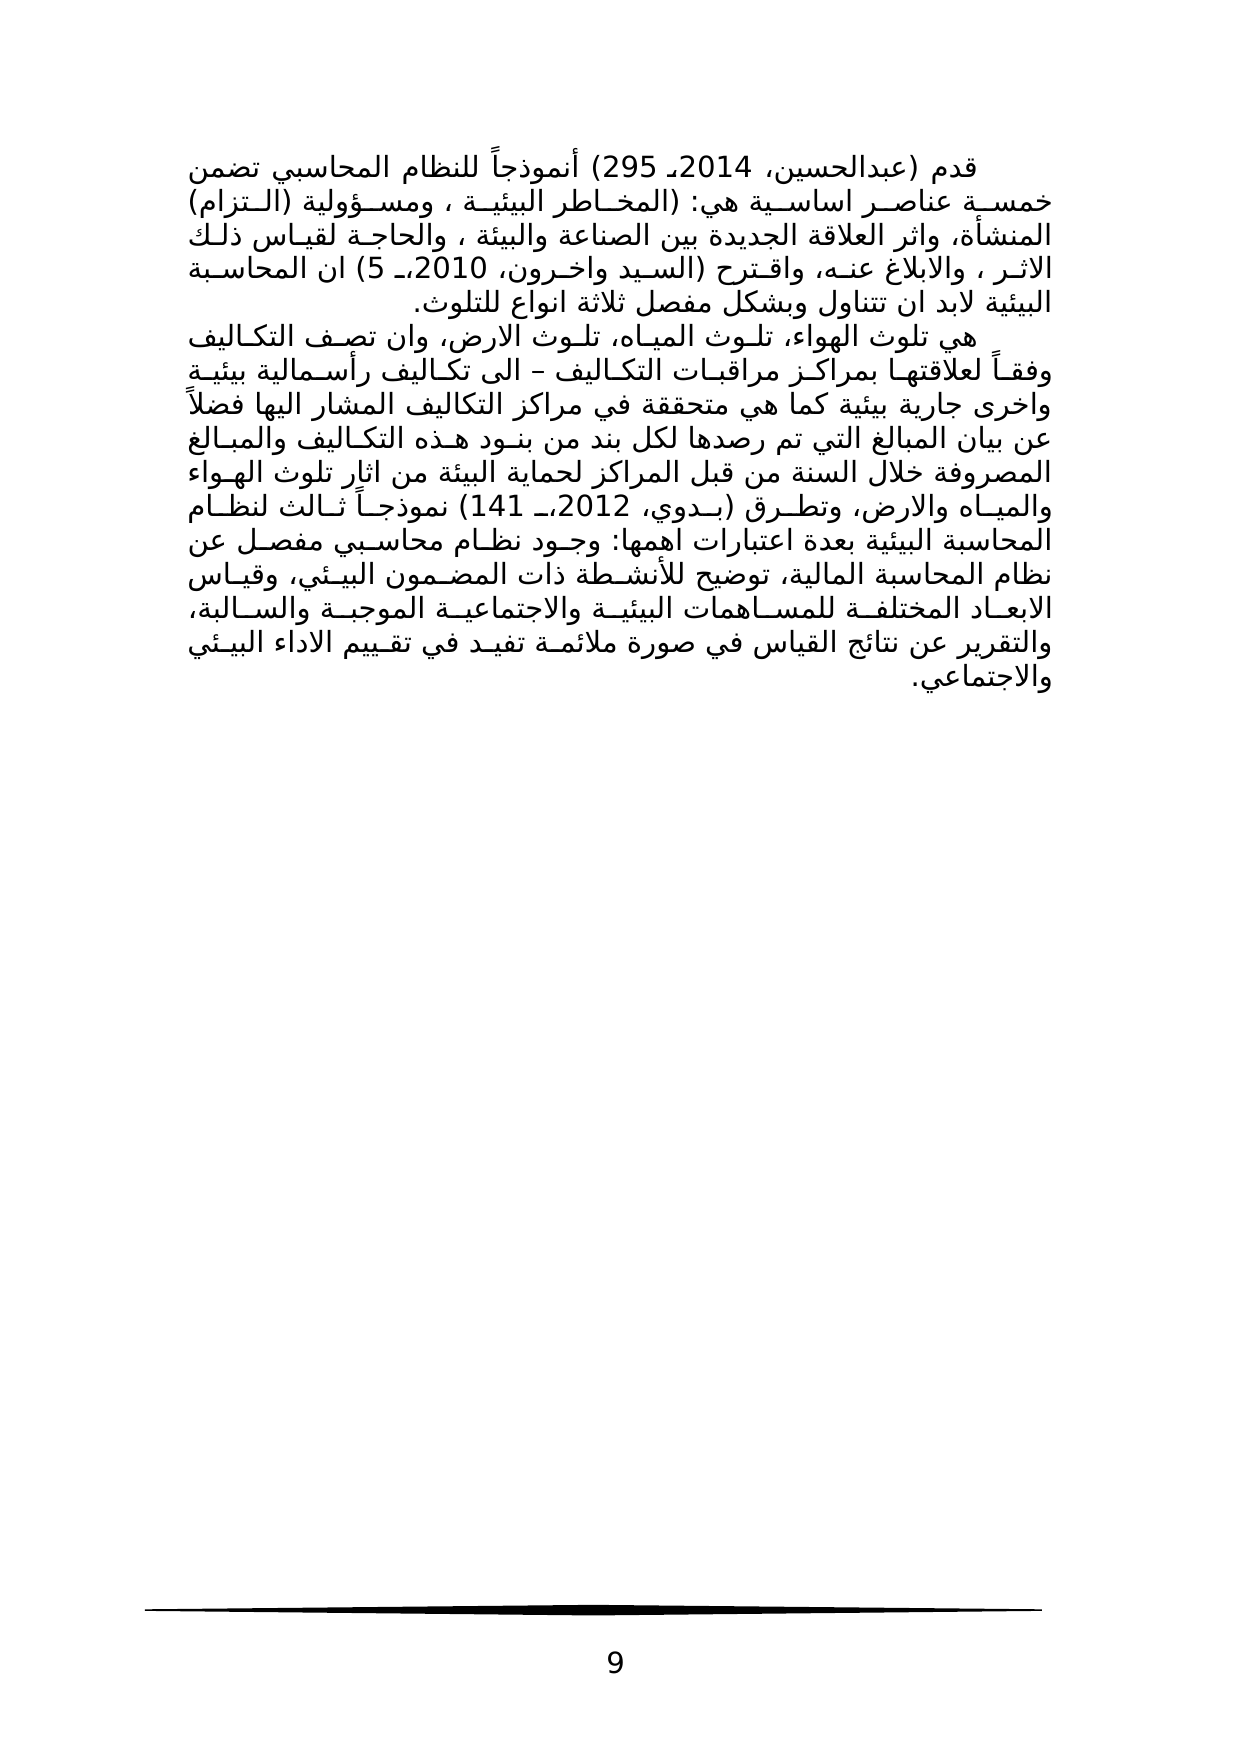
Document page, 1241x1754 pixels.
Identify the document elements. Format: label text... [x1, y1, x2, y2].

text قدم (عبدالحسين، 2014، 295) أنموذجاً للنظام المحاسبي تضمن خمسة عناصر اساسية هي: (المخاطر البيئية ، ومسؤولية (التزام) المنشأة، واثر العلاقة الجديدة بين الصناعة والبيئة ، والحاجة لقياس ذلك الاثر ، والابلاغ عنه، واقترح (السيد واخرون، 2010، 5) ان المحاسبة البيئية لابد ان تتناول وبشكل مفصل ثلاثة انواع للتلوث. [187, 150, 1053, 320]
text هي تلوث الهواء، تلوث المياه، تلوث الارض، وان تصف التكاليف وفقاً لعلاقتها بمراكز مراقبات التكاليف – الى تكاليف رأسمالية بيئية واخرى جارية بيئية كما هي متحققة في مراكز التكاليف المشار اليها فضلاً عن بيان المبالغ التي تم رصدها لكل بند من بنود هذه التكاليف والمبالغ المصروفة خلال السنة من قبل المراكز لحماية البيئة من اثار تلوث الهواء والمياه والارض، وتطرق (بدوي، 2012، 141) نموذجاً ثالث لنظام المحاسبة البيئية بعدة اعتبارات اهمها: وجود نظام محاسبي مفصل عن نظام المحاسبة المالية، توضيح للأنشطة ذات المضمون البيئي، وقياس الابعاد المختلفة للمساهمات البيئية والاجتماعية الموجبة والسالبة، والتقرير عن نتائج القياس في صورة ملائمة تفيد في تقييم الاداء البيئي والاجتماعي. [187, 320, 1053, 693]
